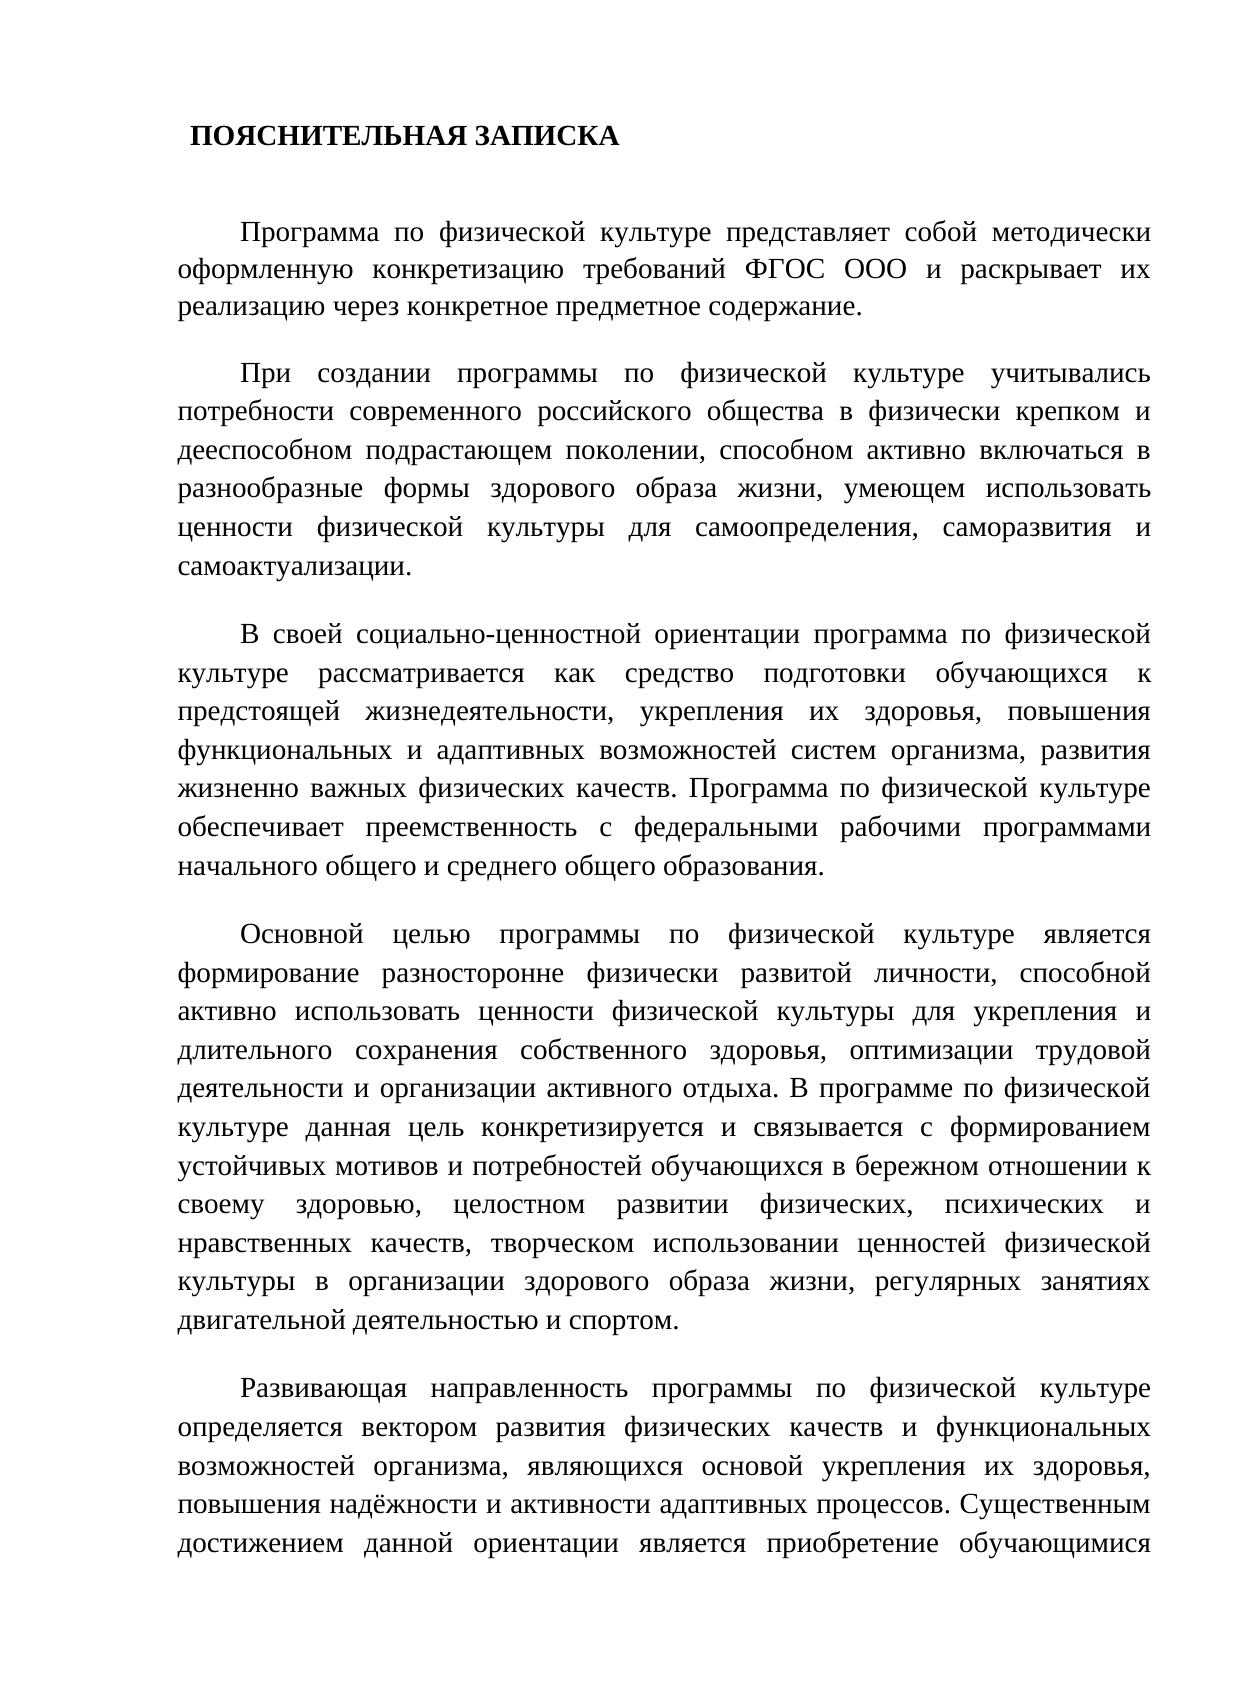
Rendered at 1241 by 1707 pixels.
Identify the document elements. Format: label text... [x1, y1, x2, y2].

text ПОЯСНИТЕЛЬНАЯ ЗАПИСКА [190, 118, 1152, 152]
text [177, 1371, 1152, 1558]
text Основной целью программы по физической культуре является формирование разносторонне физически развитой личности, способной активно использовать ценности физической культуры для укрепления и длительного сохранения собственного здоровья, оптимизации трудовой деятельности и организации активного отдыха. В программе по физической культуре данная цель конкретизируется и связывается с формированием устойчивых мотивов и потребностей обучающихся в бережном отношении к своему здоровью, целостном развитии физических, психических и нравственных качеств, творческом использовании ценностей физической культуры в организации здорового образа жизни, регулярных занятиях двигательной деятельностью и спортом. [177, 916, 1152, 1335]
text В своей социально-ценностной ориентации программа по физической культуре рассматривается как средство подготовки обучающихся к предстоящей жизнедеятельности, укрепления их здоровья, повышения функциональных и адаптивных возможностей систем организма, развития жизненно важных физических качеств. Программа по физической культуре обеспечивает преемственность с федеральными рабочими программами начального общего и среднего общего образования. [177, 616, 1152, 881]
text При создании программы по физической культуре учитывались потребности современного российского общества в физически крепком и дееспособном подрастающем поколении, способном активно включаться в разнообразные формы здорового образа жизни, умеющем использовать ценности физической культуры для самоопределения, саморазвития и самоактуализации. [177, 355, 1152, 581]
text Программа по физической культуре представляет собой методически оформленную конкретизацию требований ФГОС ООО и раскрывает их реализацию через конкретное предметное содержание. [177, 214, 1152, 321]
